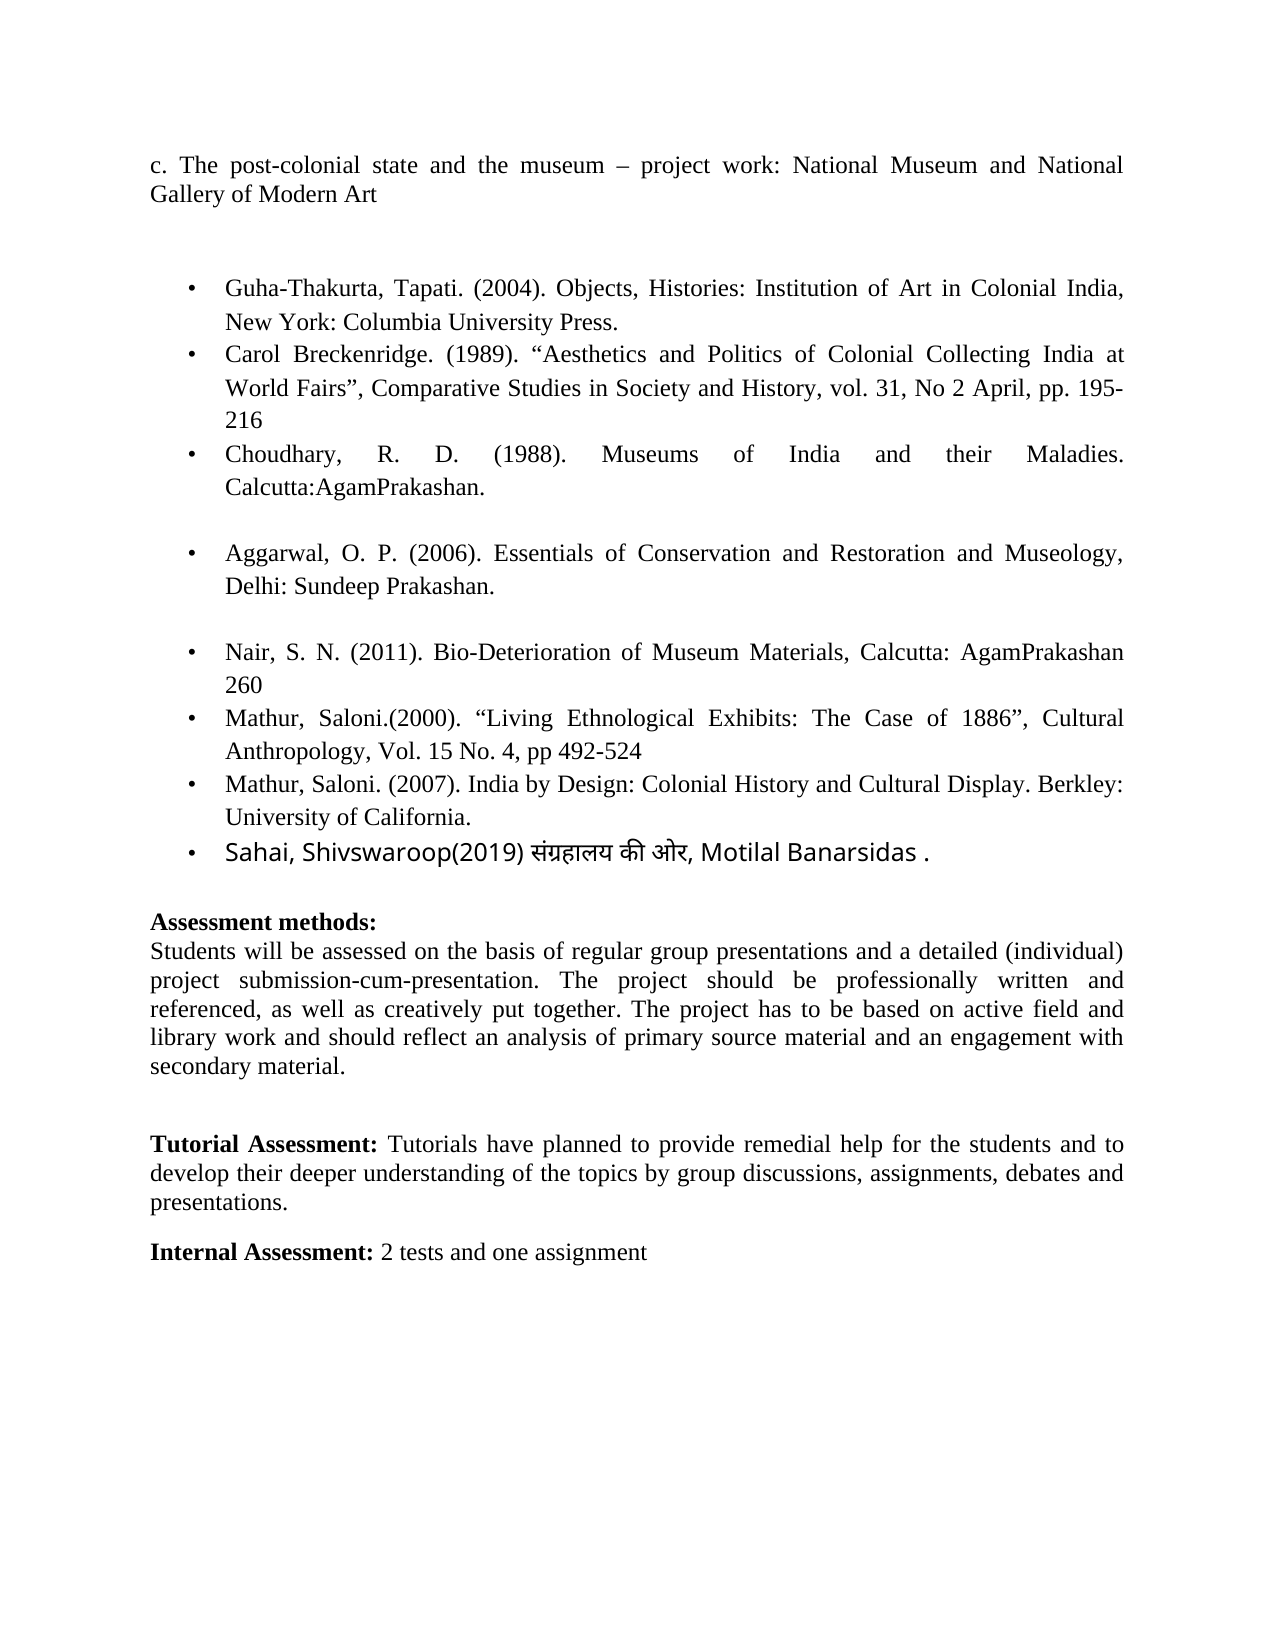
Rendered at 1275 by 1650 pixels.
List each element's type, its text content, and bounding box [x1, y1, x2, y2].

text Assessment methods: [150, 907, 1125, 936]
text Internal Assessment: 2 tests and one assignment [150, 1237, 1125, 1265]
list Mathur, Saloni. (2007). India by Design: Colonial History and Cultural Display. Berkley: University of California. [187, 769, 1125, 831]
text Tutorial Assessment: Tutorials have planned to provide remedial help for the students and to develop their deeper understanding of the topics by group discussions, assignments, debates and presentations. [150, 1129, 1125, 1216]
list Sahai, Shivswaroop(2019) संग्रहालय की ओर, Motilal Banarsidas . [187, 835, 1125, 869]
text c. The post-colonial state and the museum – project work: National Museum and National Gallery of Modern Art [150, 150, 1125, 207]
list Carol Breckenridge. (1989). “Aesthetics and Politics of Colonial Collecting India at World Fairs”, Comparative Studies in Society and History, vol. 31, No 2 April, pp. 195-216 [187, 339, 1125, 434]
list Guha-Thakurta, Tapati. (2004). Objects, Histories: Institution of Art in Colonial India, New York: Columbia University Press. [187, 273, 1125, 335]
list Choudhary, R. D. (1988). Museums of India and their Maladies. Calcutta:AgamPrakashan. [187, 439, 1125, 500]
list Mathur, Saloni.(2000). “Living Ethnological Exhibits: The Case of 1886”, Cultural Anthropology, Vol. 15 No. 4, pp 492-524 [187, 703, 1125, 764]
list Aggarwal, O. P. (2006). Essentials of Conservation and Restoration and Museology, Delhi: Sundeep Prakashan. [187, 538, 1125, 599]
list Nair, S. N. (2011). Bio-Deterioration of Museum Materials, Calcutta: AgamPrakashan 260 [187, 637, 1125, 698]
text Students will be assessed on the basis of regular group presentations and a detailed (individual) project submission-cum-presentation. The project should be professionally written and referenced, as well as creatively put together. The project has to be based on active field and library work and should reflect an analysis of primary source material and an engagement with secondary material. [150, 936, 1125, 1080]
